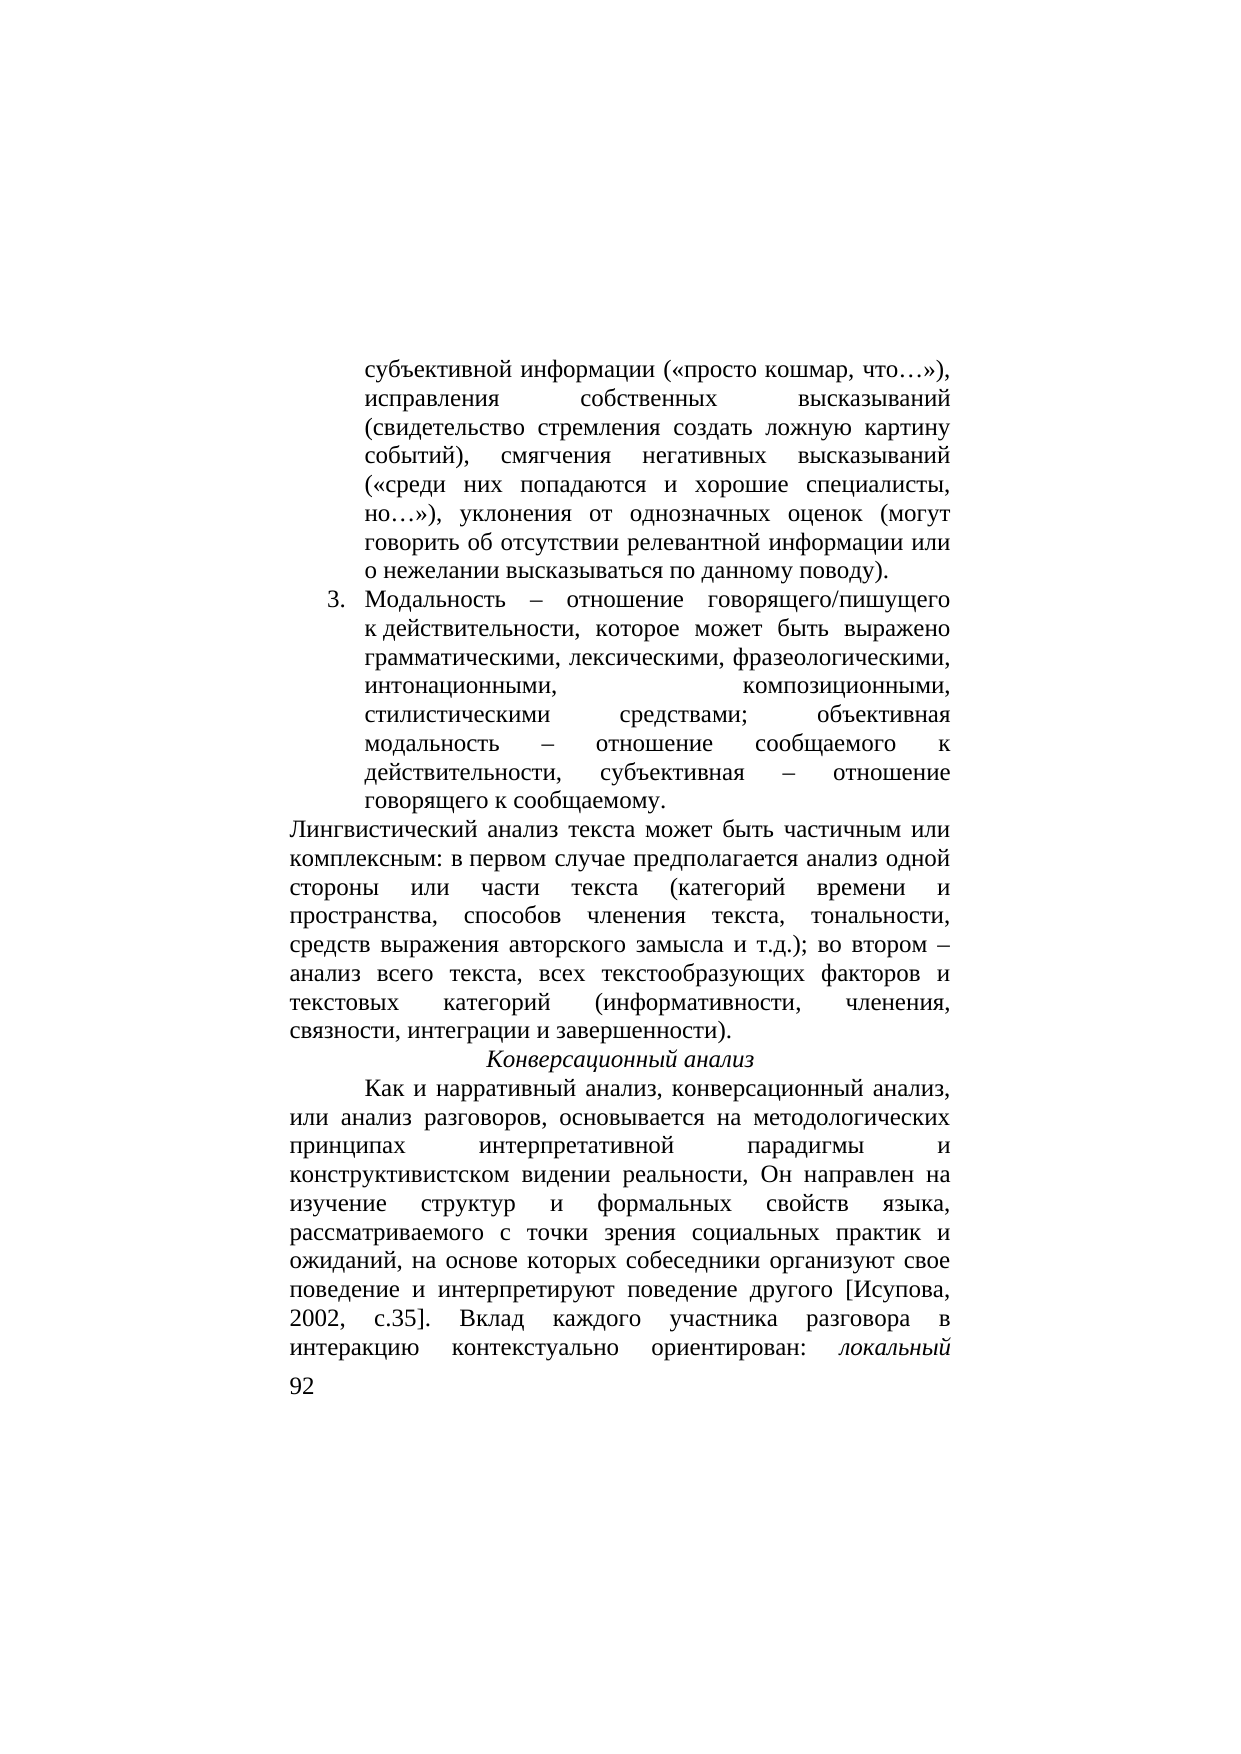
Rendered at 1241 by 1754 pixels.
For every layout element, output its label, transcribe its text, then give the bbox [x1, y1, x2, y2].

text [289, 1073, 951, 1361]
text Конверсационный анализ [289, 1044, 951, 1073]
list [327, 354, 951, 584]
list Модальность – отношение говорящего/пишущего к действительности, которое может быть выражено грамматическими, лексическими, фразеологическими, интонационными, композиционными, стилистическими средствами; объективная модальность – отношение сообщаемого к действительности, субъективная – отношение говорящего к сообщаемому. [327, 584, 951, 814]
text Лингвистический анализ текста может быть частичным или комплексным: в первом случае предполагается анализ одной стороны или части текста (категорий времени и пространства, способов членения текста, тональности, средств выражения авторского замысла и т.д.); во втором – анализ всего текста, всех текстообразующих факторов и текстовых категорий (информативности, членения, связности, интеграции и завершенности). [289, 814, 951, 1044]
